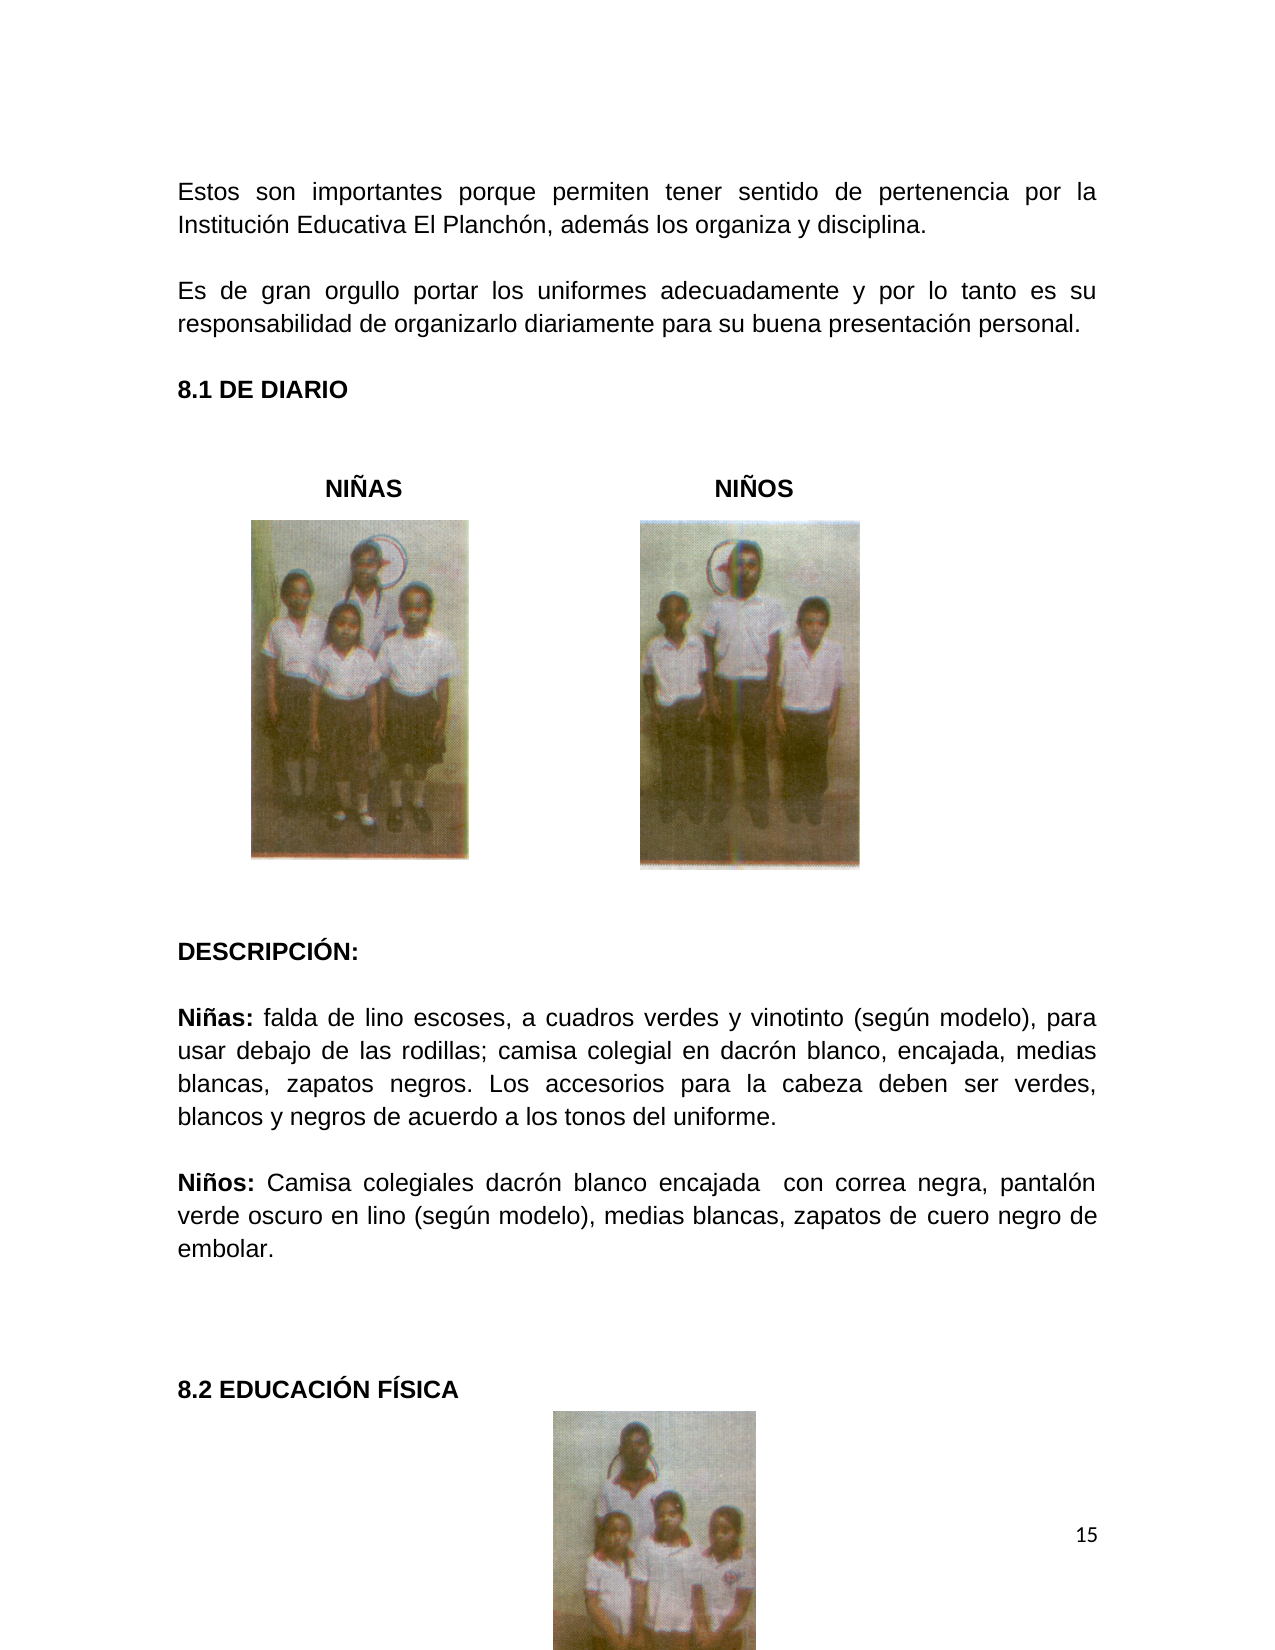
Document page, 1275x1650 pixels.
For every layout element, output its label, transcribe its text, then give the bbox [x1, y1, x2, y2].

picture [553, 1411, 756, 1650]
picture [251, 520, 469, 860]
text 8.2 EDUCACIÓN FÍSICA [177, 1374, 1098, 1403]
text Niñas: falda de lino escoses, a cuadros verdes y vinotinto (según modelo), para usar debajo de las rodillas; camisa colegial en dacrón blanco, encajada, medias blancas, zapatos negros. Los accesorios para la cabeza deben ser verdes, blancos y negros de acuerdo a los tonos del uniforme. [177, 1003, 1098, 1131]
text Estos son importantes porque permiten tener sentido de pertenencia por la Institución Educativa El Planchón, además los organiza y disciplina. [177, 177, 1098, 239]
picture [640, 520, 860, 870]
text DESCRIPCIÓN: [177, 937, 1098, 965]
text Niños: Camisa colegiales dacrón blanco encajada con correa negra, pantalón verde oscuro en lino (según modelo), medias blancas, zapatos de cuero negro de embolar. [177, 1168, 1098, 1263]
text Es de gran orgullo portar los uniformes adecuadamente y por lo tanto es su responsabilidad de organizarlo diariamente para su buena presentación personal. [177, 276, 1098, 338]
text 8.1 DE DIARIO [177, 375, 1098, 404]
text NIÑAS NIÑOS [177, 474, 1098, 503]
